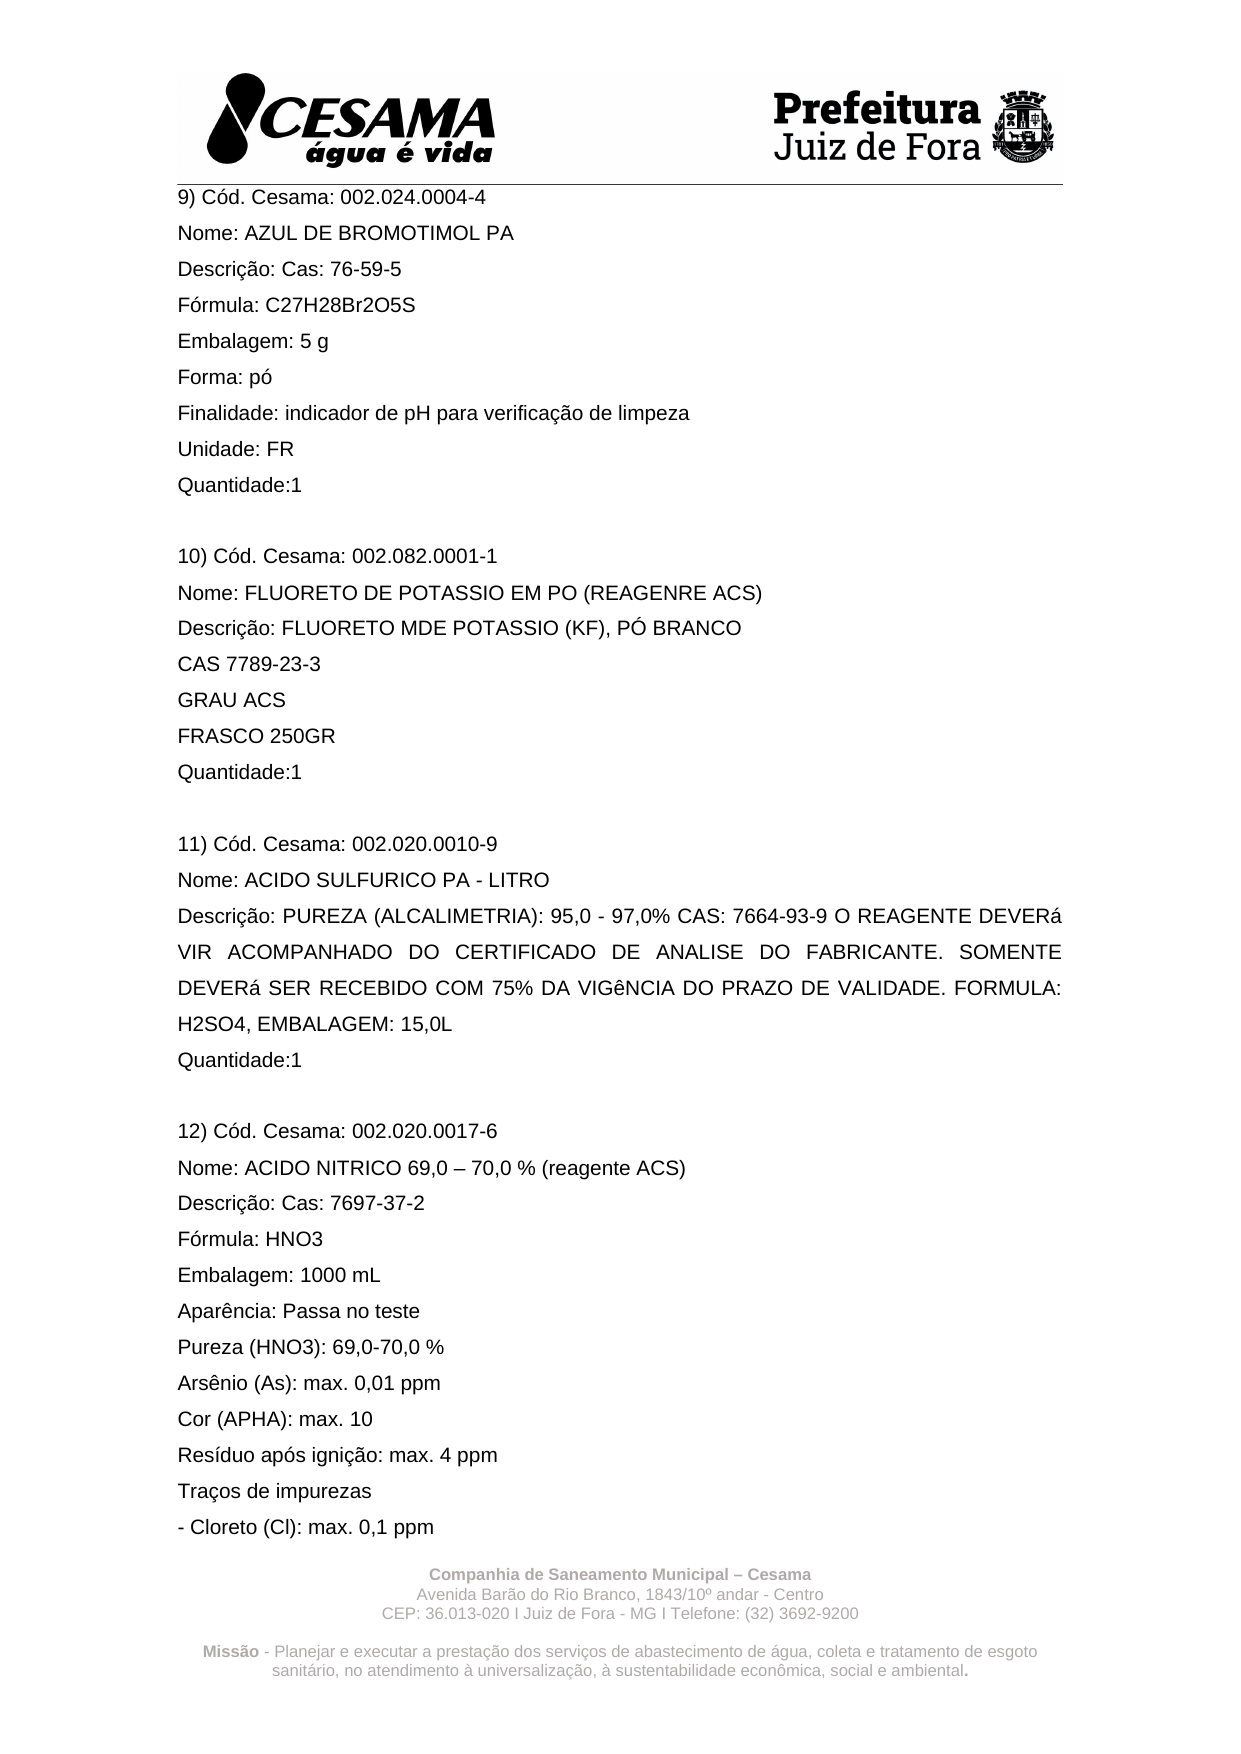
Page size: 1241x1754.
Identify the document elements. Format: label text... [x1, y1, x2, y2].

text Descrição: Cas: 76-59-5 [177, 257, 1063, 281]
text Aparência: Passa no teste [177, 1299, 1063, 1323]
text Nome: ACIDO SULFURICO PA - LITRO [177, 868, 1063, 892]
text Quantidade:1 [177, 472, 1063, 496]
text Quantidade:1 [177, 760, 1063, 784]
text Forma: pó [177, 365, 1063, 389]
text 9) Cód. Cesama: 002.024.0004-4 [177, 185, 1063, 209]
text GRAU ACS [177, 688, 1063, 712]
text Traços de impurezas [177, 1479, 1063, 1503]
text - Cloreto (Cl): max. 0,1 ppm [177, 1515, 1063, 1539]
text Unidade: FR [177, 437, 1063, 461]
text 10) Cód. Cesama: 002.082.0001-1 [177, 544, 1063, 568]
text 11) Cód. Cesama: 002.020.0010-9 [177, 832, 1063, 856]
text Fórmula: C27H28Br2O5S [177, 293, 1063, 317]
text Fórmula: HNO3 [177, 1227, 1063, 1251]
picture [177, 73, 1063, 185]
text Embalagem: 1000 mL [177, 1263, 1063, 1287]
text FRASCO 250GR [177, 724, 1063, 748]
text Nome: FLUORETO DE POTASSIO EM PO (REAGENRE ACS) [177, 580, 1063, 604]
text Pureza (HNO3): 69,0-70,0 % [177, 1335, 1063, 1359]
text Embalagem: 5 g [177, 329, 1063, 353]
text Descrição: FLUORETO MDE POTASSIO (KF), PÓ BRANCO [177, 616, 1063, 640]
text Arsênio (As): max. 0,01 ppm [177, 1371, 1063, 1395]
text CAS 7789-23-3 [177, 652, 1063, 676]
text Finalidade: indicador de pH para verificação de limpeza [177, 401, 1063, 424]
text Cor (APHA): max. 10 [177, 1407, 1063, 1431]
text Descrição: Cas: 7697-37-2 [177, 1191, 1063, 1215]
text 12) Cód. Cesama: 002.020.0017-6 [177, 1119, 1063, 1143]
text Nome: AZUL DE BROMOTIMOL PA [177, 221, 1063, 245]
text Quantidade:1 [177, 1047, 1063, 1071]
text Descrição: PUREZA (ALCALIMETRIA): 95,0 - 97,0% CAS: 7664-93-9 O REAGENTE DEVERá VIR ACOMPANHADO DO CERTIFICADO DE ANALISE DO FABRICANTE. SOMENTE DEVERá SER RECEBIDO COM 75% DA VIGêNCIA DO PRAZO DE VALIDADE. FORMULA: H2SO4, EMBALAGEM: 15,0L [177, 904, 1063, 1036]
text Nome: ACIDO NITRICO 69,0 – 70,0 % (reagente ACS) [177, 1155, 1063, 1179]
text Resíduo após ignição: max. 4 ppm [177, 1443, 1063, 1467]
